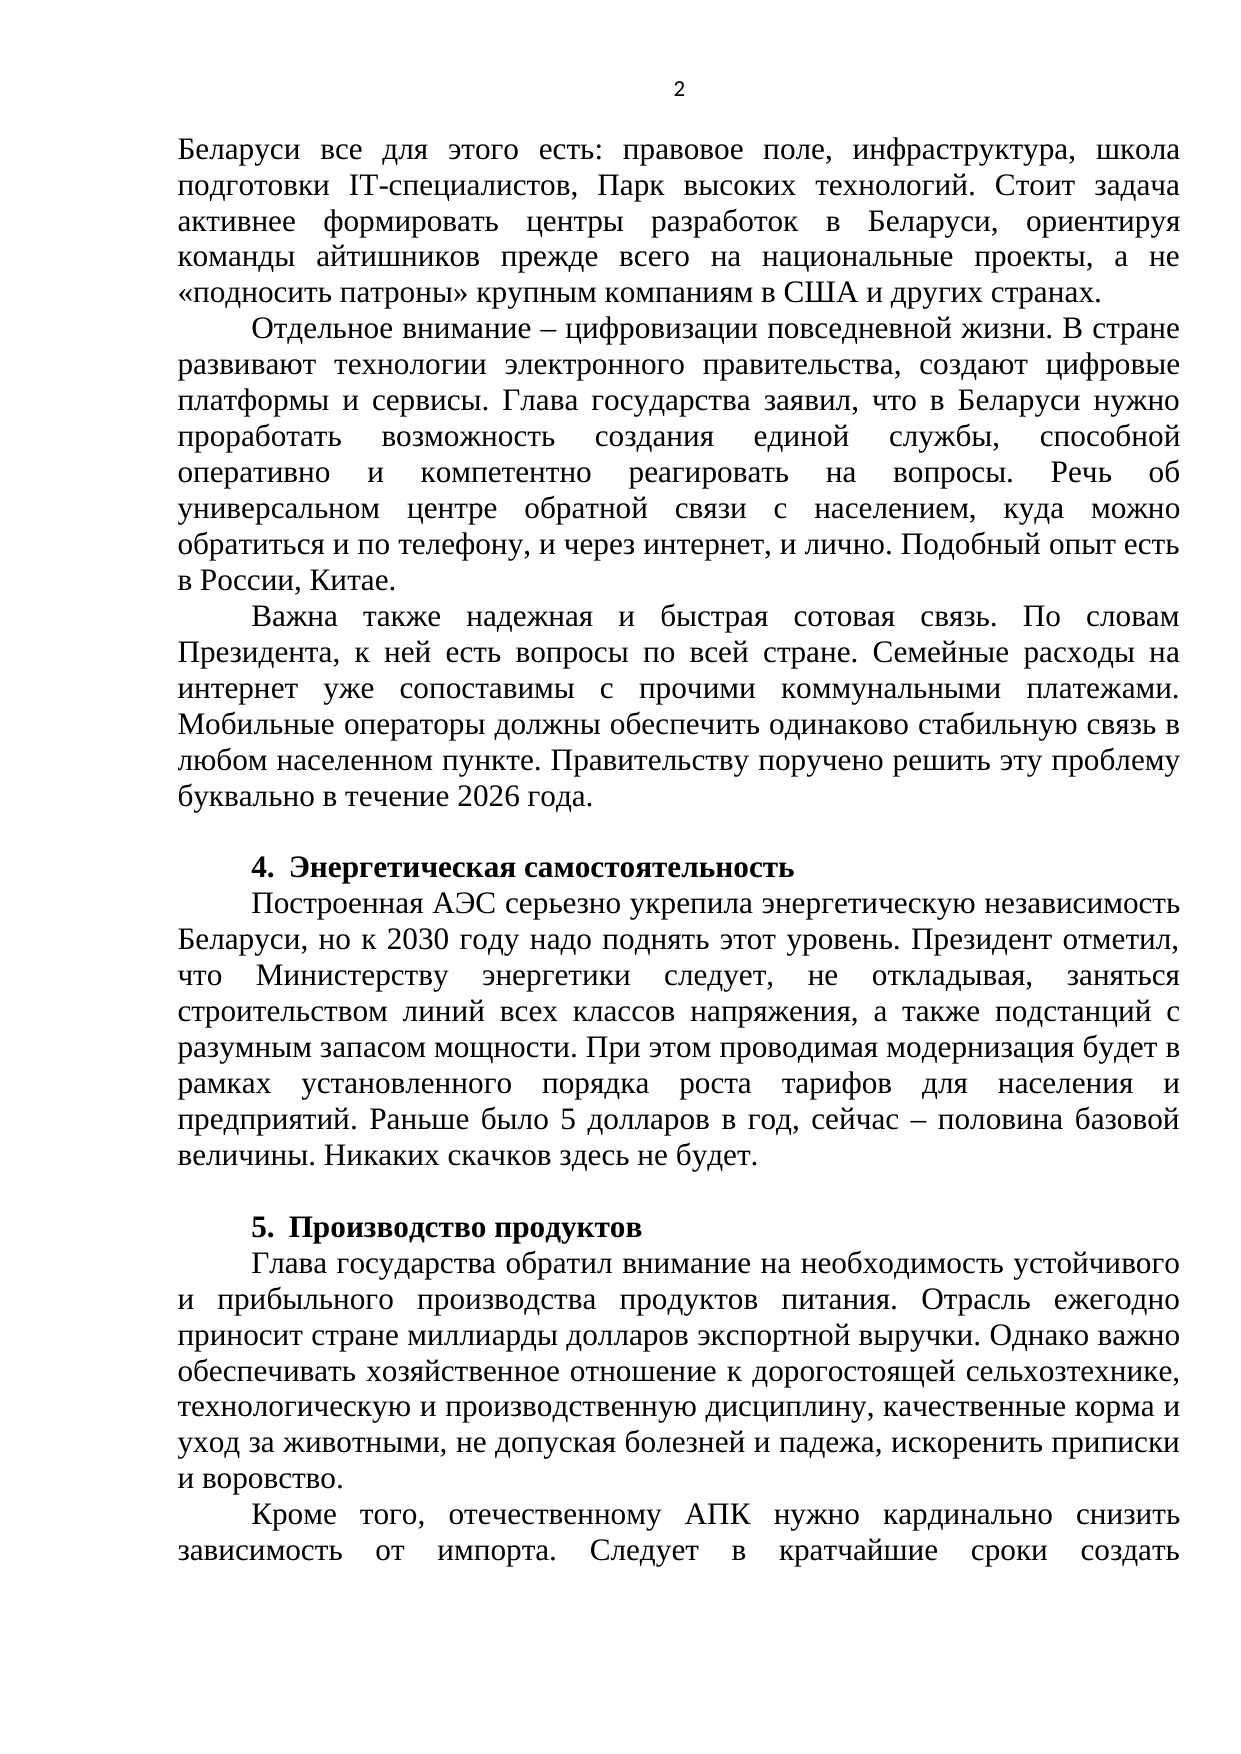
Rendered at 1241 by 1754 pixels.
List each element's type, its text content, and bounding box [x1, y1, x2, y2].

text Глава государства обратил внимание на необходимость устойчивого и прибыльного производства продуктов питания. Отрасль ежегодно приносит стране миллиарды долларов экспортной выручки. Однако важно обеспечивать хозяйственное отношение к дорогостоящей сельхозтехнике, технологическую и производственную дисциплину, качественные корма и уход за животными, не допуская болезней и падежа, искоренить приписки и воровство. [177, 1244, 1181, 1496]
text Отдельное внимание – цифровизации повседневной жизни. В стране развивают технологии электронного правительства, создают цифровые платформы и сервисы. Глава государства заявил, что в Беларуси нужно проработать возможность создания единой службы, способной оперативно и компетентно реагировать на вопросы. Речь об универсальном центре обратной связи с населением, куда можно обратиться и по телефону, и через интернет, и лично. Подобный опыт есть в России, Китае. [177, 309, 1181, 597]
list Производство продуктов [251, 1208, 1181, 1244]
text Построенная АЭС серьезно укрепила энергетическую независимость Беларуси, но к 2030 году надо поднять этот уровень. Президент отметил, что Министерству энергетики следует, не откладывая, заняться строительством линий всех классов напряжения, а также подстанций с разумным запасом мощности. При этом проводимая модернизация будет в рамках установленного порядка роста тарифов для населения и предприятий. Раньше было 5 долларов в год, сейчас – половина базовой величины. Никаких скачков здесь не будет. [177, 884, 1181, 1172]
list Энергетическая самостоятельность [251, 849, 1181, 884]
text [177, 130, 1181, 309]
text Важна также надежная и быстрая сотовая связь. По словам Президента, к ней есть вопросы по всей стране. Семейные расходы на интернет уже сопоставимы с прочими коммунальными платежами. Мобильные операторы должны обеспечить одинаково стабильную связь в любом населенном пункте. Правительству поручено решить эту проблему буквально в течение 2026 года. [177, 597, 1181, 813]
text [177, 1496, 1181, 1567]
